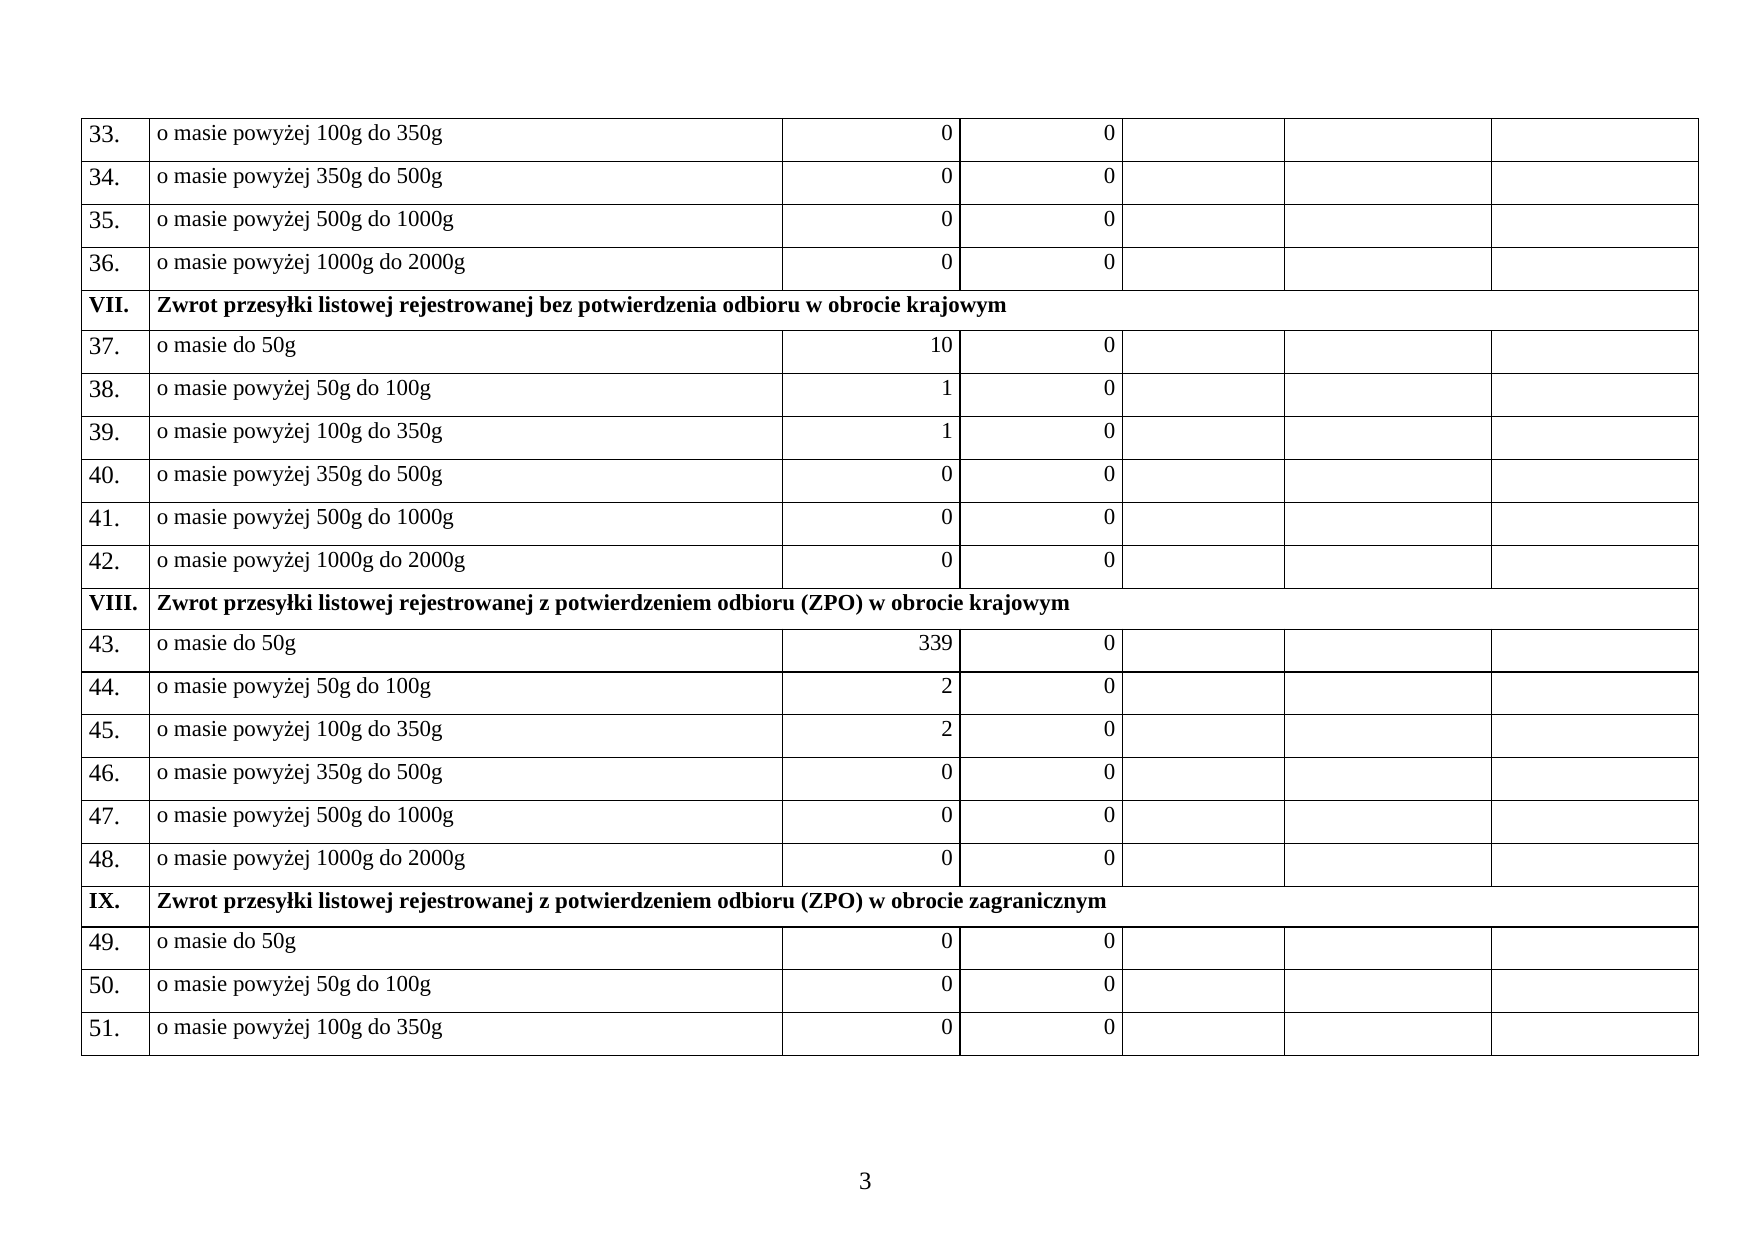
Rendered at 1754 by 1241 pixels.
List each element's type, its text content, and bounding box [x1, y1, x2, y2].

table_cell 0 [961, 970, 1122, 1012]
table_cell 0 [961, 630, 1122, 671]
table_cell [82, 630, 149, 671]
table_cell [1285, 162, 1491, 204]
table_cell [1285, 801, 1491, 843]
table_cell o masie powyżej 1000g do 2000g [150, 248, 782, 290]
table_cell o masie powyżej 500g do 1000g [150, 801, 782, 843]
table_cell [1123, 248, 1284, 290]
table_cell [1123, 970, 1284, 1012]
table_cell 0 [961, 673, 1122, 714]
table_cell [1123, 503, 1284, 545]
table_cell 0 [961, 374, 1122, 416]
table_cell [1492, 970, 1698, 1012]
table_header 0 [783, 119, 959, 161]
table_cell [1285, 715, 1491, 757]
table_cell o masie powyżej 50g do 100g [150, 374, 782, 416]
table_cell o masie powyżej 100g do 350g [150, 715, 782, 757]
table_cell o masie powyżej 50g do 100g [150, 673, 782, 714]
table_cell 10 [783, 331, 959, 373]
table_cell 0 [783, 503, 959, 545]
table_cell [1123, 844, 1284, 886]
table_cell [1285, 928, 1491, 969]
table_cell [1123, 715, 1284, 757]
table_cell [1285, 205, 1491, 247]
table_cell [1123, 928, 1284, 969]
table_cell 2 [783, 715, 959, 757]
table_cell [82, 715, 149, 757]
table_cell IX. [82, 887, 149, 926]
table_cell o masie powyżej 500g do 1000g [150, 205, 782, 247]
table_cell [82, 970, 149, 1012]
table_cell [1492, 503, 1698, 545]
table_cell [1123, 630, 1284, 671]
table_header [82, 119, 149, 161]
table_cell o masie powyżej 100g do 350g [150, 417, 782, 459]
table_cell 0 [961, 331, 1122, 373]
table_cell o masie powyżej 1000g do 2000g [150, 844, 782, 886]
table_cell 0 [783, 1013, 959, 1055]
table_cell [1492, 374, 1698, 416]
table_cell Zwrot przesyłki listowej rejestrowanej z potwierdzeniem odbioru (ZPO) w obrocie zagranicznym [150, 887, 1698, 926]
table_cell 0 [783, 758, 959, 800]
table_cell [82, 248, 149, 290]
table_cell [1123, 801, 1284, 843]
table_cell [1492, 928, 1698, 969]
table_cell 0 [961, 928, 1122, 969]
table_cell [1492, 1013, 1698, 1055]
table_cell 0 [961, 715, 1122, 757]
table_cell o masie do 50g [150, 331, 782, 373]
table_cell [82, 331, 149, 373]
table_cell [1492, 162, 1698, 204]
table_cell [1123, 546, 1284, 588]
table_cell 0 [783, 248, 959, 290]
table_header o masie powyżej 100g do 350g [150, 119, 782, 161]
table_cell 0 [783, 546, 959, 588]
table_cell [82, 162, 149, 204]
table_cell o masie powyżej 1000g do 2000g [150, 546, 782, 588]
table_cell [1285, 758, 1491, 800]
table_cell [1123, 758, 1284, 800]
table_cell [1492, 758, 1698, 800]
table_cell 1 [783, 374, 959, 416]
table_cell 0 [961, 1013, 1122, 1055]
table_cell o masie do 50g [150, 928, 782, 969]
table_cell 0 [961, 205, 1122, 247]
table_cell [82, 801, 149, 843]
table_cell o masie powyżej 350g do 500g [150, 162, 782, 204]
table_cell [1123, 374, 1284, 416]
table_cell [1492, 248, 1698, 290]
table_cell 0 [783, 460, 959, 502]
table_cell [1285, 374, 1491, 416]
table_cell [1285, 673, 1491, 714]
table_cell Zwrot przesyłki listowej rejestrowanej z potwierdzeniem odbioru (ZPO) w obrocie krajowym [150, 589, 1698, 628]
table_cell [1492, 630, 1698, 671]
table_cell 0 [961, 248, 1122, 290]
table_cell o masie powyżej 500g do 1000g [150, 503, 782, 545]
table_cell [1285, 630, 1491, 671]
table_cell 0 [961, 758, 1122, 800]
table_cell [1123, 1013, 1284, 1055]
table_cell [82, 503, 149, 545]
table_cell 0 [783, 970, 959, 1012]
table_cell 1 [783, 417, 959, 459]
table_cell [82, 417, 149, 459]
table_cell 2 [783, 673, 959, 714]
table_cell 0 [961, 417, 1122, 459]
table_cell [82, 205, 149, 247]
table_cell [1492, 331, 1698, 373]
table_cell Zwrot przesyłki listowej rejestrowanej bez potwierdzenia odbioru w obrocie krajowym [150, 291, 1698, 330]
table_cell [1285, 1013, 1491, 1055]
table_cell o masie powyżej 50g do 100g [150, 970, 782, 1012]
table_header [1123, 119, 1284, 161]
table_cell [1285, 417, 1491, 459]
table_cell 0 [783, 162, 959, 204]
table_cell [1123, 162, 1284, 204]
table_header 0 [961, 119, 1122, 161]
table_cell [1285, 546, 1491, 588]
table_cell [1492, 673, 1698, 714]
table_cell [1492, 205, 1698, 247]
table_cell o masie do 50g [150, 630, 782, 671]
table_cell [1492, 417, 1698, 459]
table_cell VIII. [82, 589, 149, 628]
table_header [1492, 119, 1698, 161]
table_cell [1123, 417, 1284, 459]
table_cell 0 [961, 546, 1122, 588]
table_cell [1123, 673, 1284, 714]
table_cell 0 [961, 460, 1122, 502]
table_cell [82, 758, 149, 800]
table_cell [1492, 546, 1698, 588]
table_cell [82, 1013, 149, 1055]
table_cell VII. [82, 291, 149, 330]
table_cell [1285, 460, 1491, 502]
table_cell [1123, 205, 1284, 247]
table_cell [1492, 801, 1698, 843]
table_cell [82, 460, 149, 502]
table_cell 0 [961, 844, 1122, 886]
table_cell [1285, 970, 1491, 1012]
table_cell 0 [783, 928, 959, 969]
table_cell o masie powyżej 100g do 350g [150, 1013, 782, 1055]
table_header [1285, 119, 1491, 161]
table_cell [1123, 460, 1284, 502]
table_cell [1492, 844, 1698, 886]
table_cell [82, 546, 149, 588]
table_cell [82, 844, 149, 886]
table_cell [82, 928, 149, 969]
table_cell [1285, 844, 1491, 886]
table_cell [1123, 331, 1284, 373]
table_cell 339 [783, 630, 959, 671]
table_cell 0 [961, 801, 1122, 843]
table_cell [1492, 460, 1698, 502]
table_cell 0 [961, 162, 1122, 204]
table_cell [1285, 503, 1491, 545]
table_cell [82, 374, 149, 416]
table_cell 0 [961, 503, 1122, 545]
table_cell o masie powyżej 350g do 500g [150, 460, 782, 502]
table_cell 0 [783, 205, 959, 247]
table_cell [1492, 715, 1698, 757]
table_cell 0 [783, 844, 959, 886]
table_cell [1285, 248, 1491, 290]
table_cell o masie powyżej 350g do 500g [150, 758, 782, 800]
table_cell 0 [783, 801, 959, 843]
table_cell [82, 673, 149, 714]
table_cell [1285, 331, 1491, 373]
